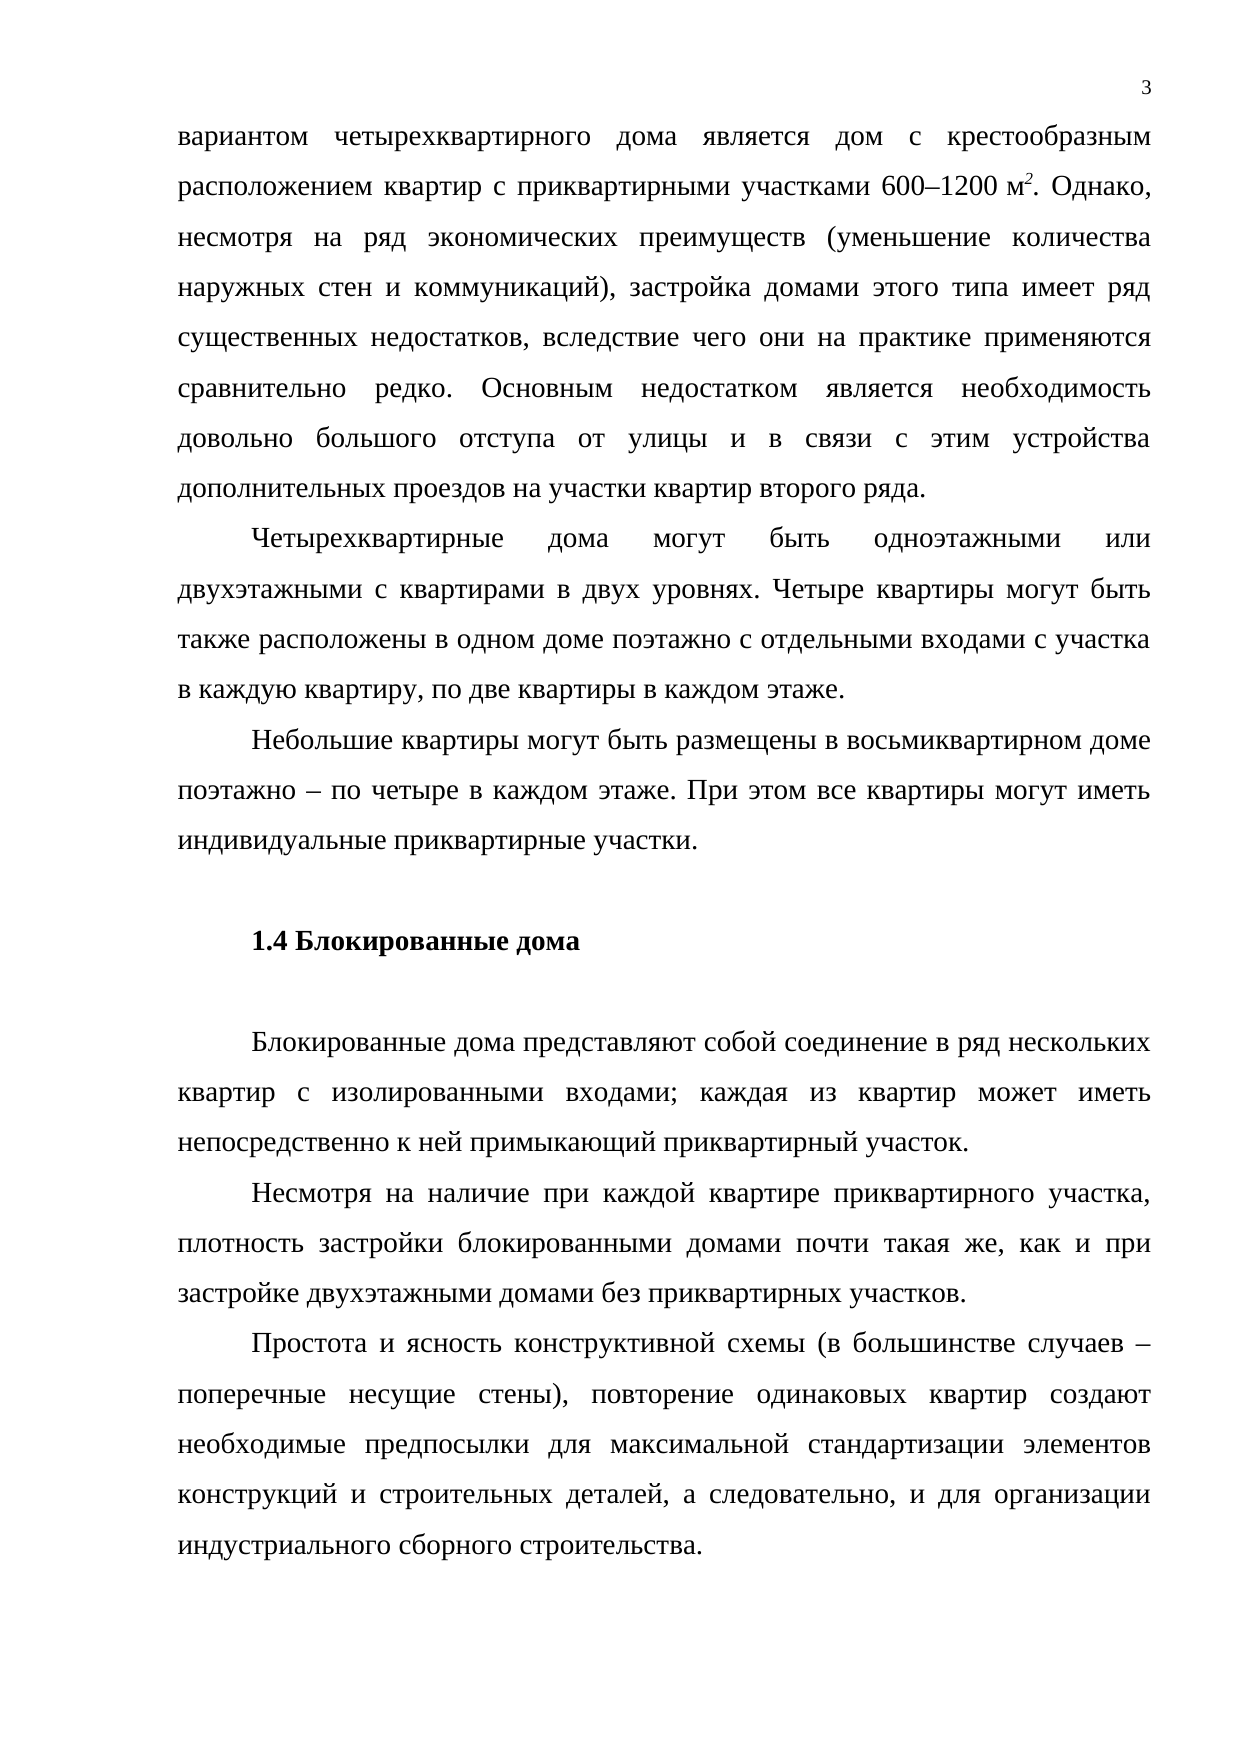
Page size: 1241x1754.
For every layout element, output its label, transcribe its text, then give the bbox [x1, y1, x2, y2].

text Небольшие квартиры могут быть размещены в восьмиквартирном доме поэтажно – по четыре в каждом этаже. При этом все квартиры могут иметь индивидуальные приквартирные участки. [177, 722, 1152, 856]
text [177, 118, 1152, 504]
text Несмотря на наличие при каждой квартире приквартирного участка, плотность застройки блокированными домами почти такая же, как и при застройке двухэтажными домами без приквартирных участков. [177, 1175, 1152, 1309]
subtitle 1.4 Блокированные дома [177, 923, 1152, 957]
text Простота и ясность конструктивной схемы (в большинстве случаев – поперечные несущие стены), повторение одинаковых квартир создают необходимые предпосылки для максимальной стандартизации элементов конструкций и строительных деталей, а следовательно, и для организации индустриального сборного строительства. [177, 1326, 1152, 1560]
text Блокированные дома представляют собой соединение в ряд нескольких квартир с изолированными входами; каждая из квартир может иметь непосредственно к ней примыкающий приквартирный участок. [177, 1024, 1152, 1158]
text Четырехквартирные дома могут быть одноэтажными или двухэтажными с квартирами в двух уровнях. Четыре квартиры могут быть также расположены в одном доме поэтажно с отдельными входами с участка в каждую квартиру, по две квартиры в каждом этаже. [177, 521, 1152, 705]
